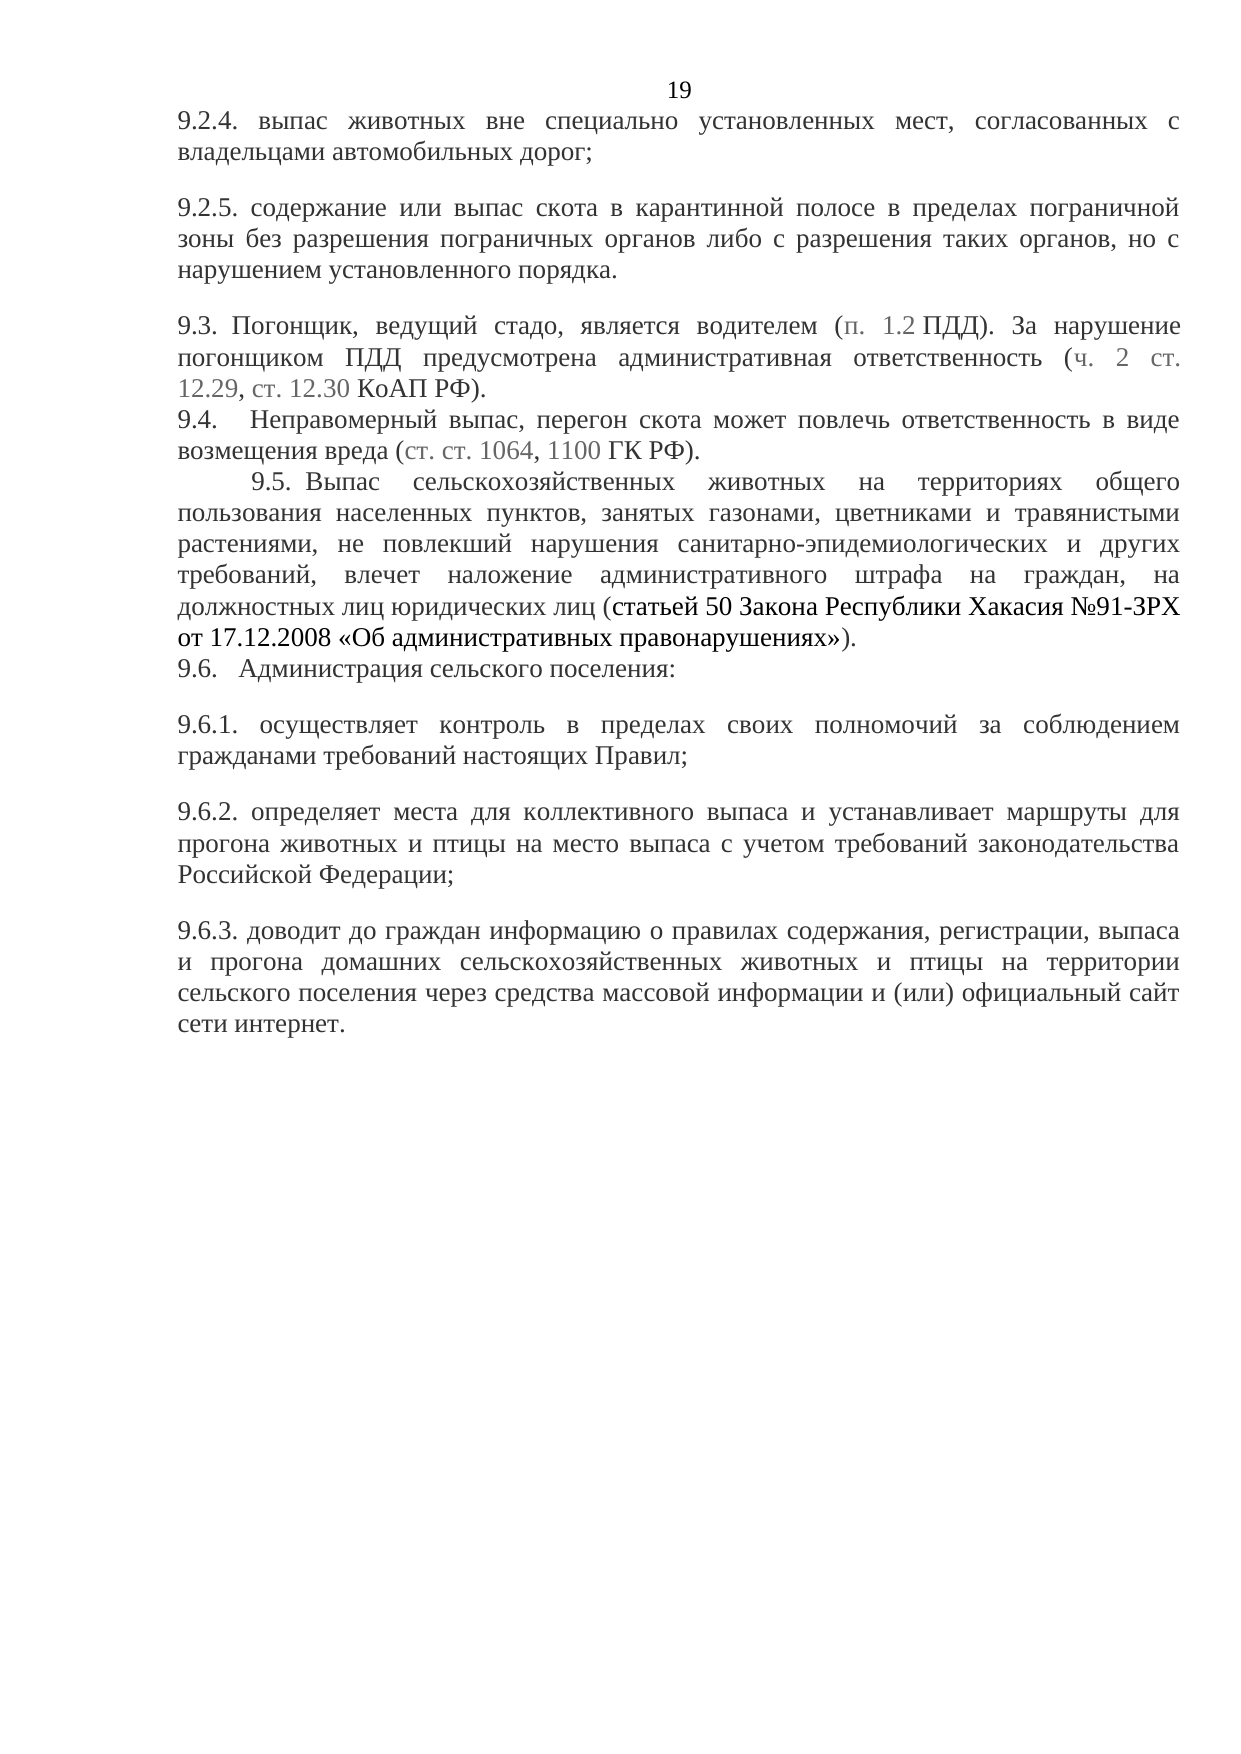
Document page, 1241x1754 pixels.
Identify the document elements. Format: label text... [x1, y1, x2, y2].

text 9.6.1. осуществляет контроль в пределах своих полномочий за соблюдением гражданами требований настоящих Правил; [177, 708, 1181, 771]
text 9.4. Неправомерный выпас, перегон скота может повлечь ответственность в виде возмещения вреда (ст. ст. 1064, 1100 ГК РФ). [177, 403, 1181, 465]
text 9.2.5. содержание или выпас скота в карантинной полосе в пределах пограничной зоны без разрешения пограничных органов либо с разрешения таких органов, но с нарушением установленного порядка. [177, 191, 1181, 284]
text 9.2.4. выпас животных вне специально установленных мест, согласованных с владельцами автомобильных дорог; [177, 104, 1181, 166]
text 9.5. Выпас сельскохозяйственных животных на территориях общего пользования населенных пунктов, занятых газонами, цветниками и травянистыми растениями, не повлекший нарушения санитарно-эпидемиологических и других требований, влечет наложение административного штрафа на граждан, на должностных лиц юридических лиц (статьей 50 Закона Республики Хакасия №91-ЗРХ от 17.12.2008 «Об административных правонарушениях»). [177, 465, 1181, 652]
text 9.6.3. доводит до граждан информацию о правилах содержания, регистрации, выпаса и прогона домашних сельскохозяйственных животных и птицы на территории сельского поселения через средства массовой информации и (или) официальный сайт сети интернет. [177, 914, 1181, 1038]
text 9.6.2. определяет места для коллективного выпаса и устанавливает маршруты для прогона животных и птицы на место выпаса с учетом требований законодательства Российской Федерации; [177, 796, 1181, 889]
text 9.3. Погонщик, ведущий стадо, является водителем (п. 1.2 ПДД). За нарушение погонщиком ПДД предусмотрена административная ответственность (ч. 2 ст. 12.29, ст. 12.30 КоАП РФ). [177, 309, 1181, 403]
text 9.6. Администрация сельского поселения: [177, 652, 1181, 683]
